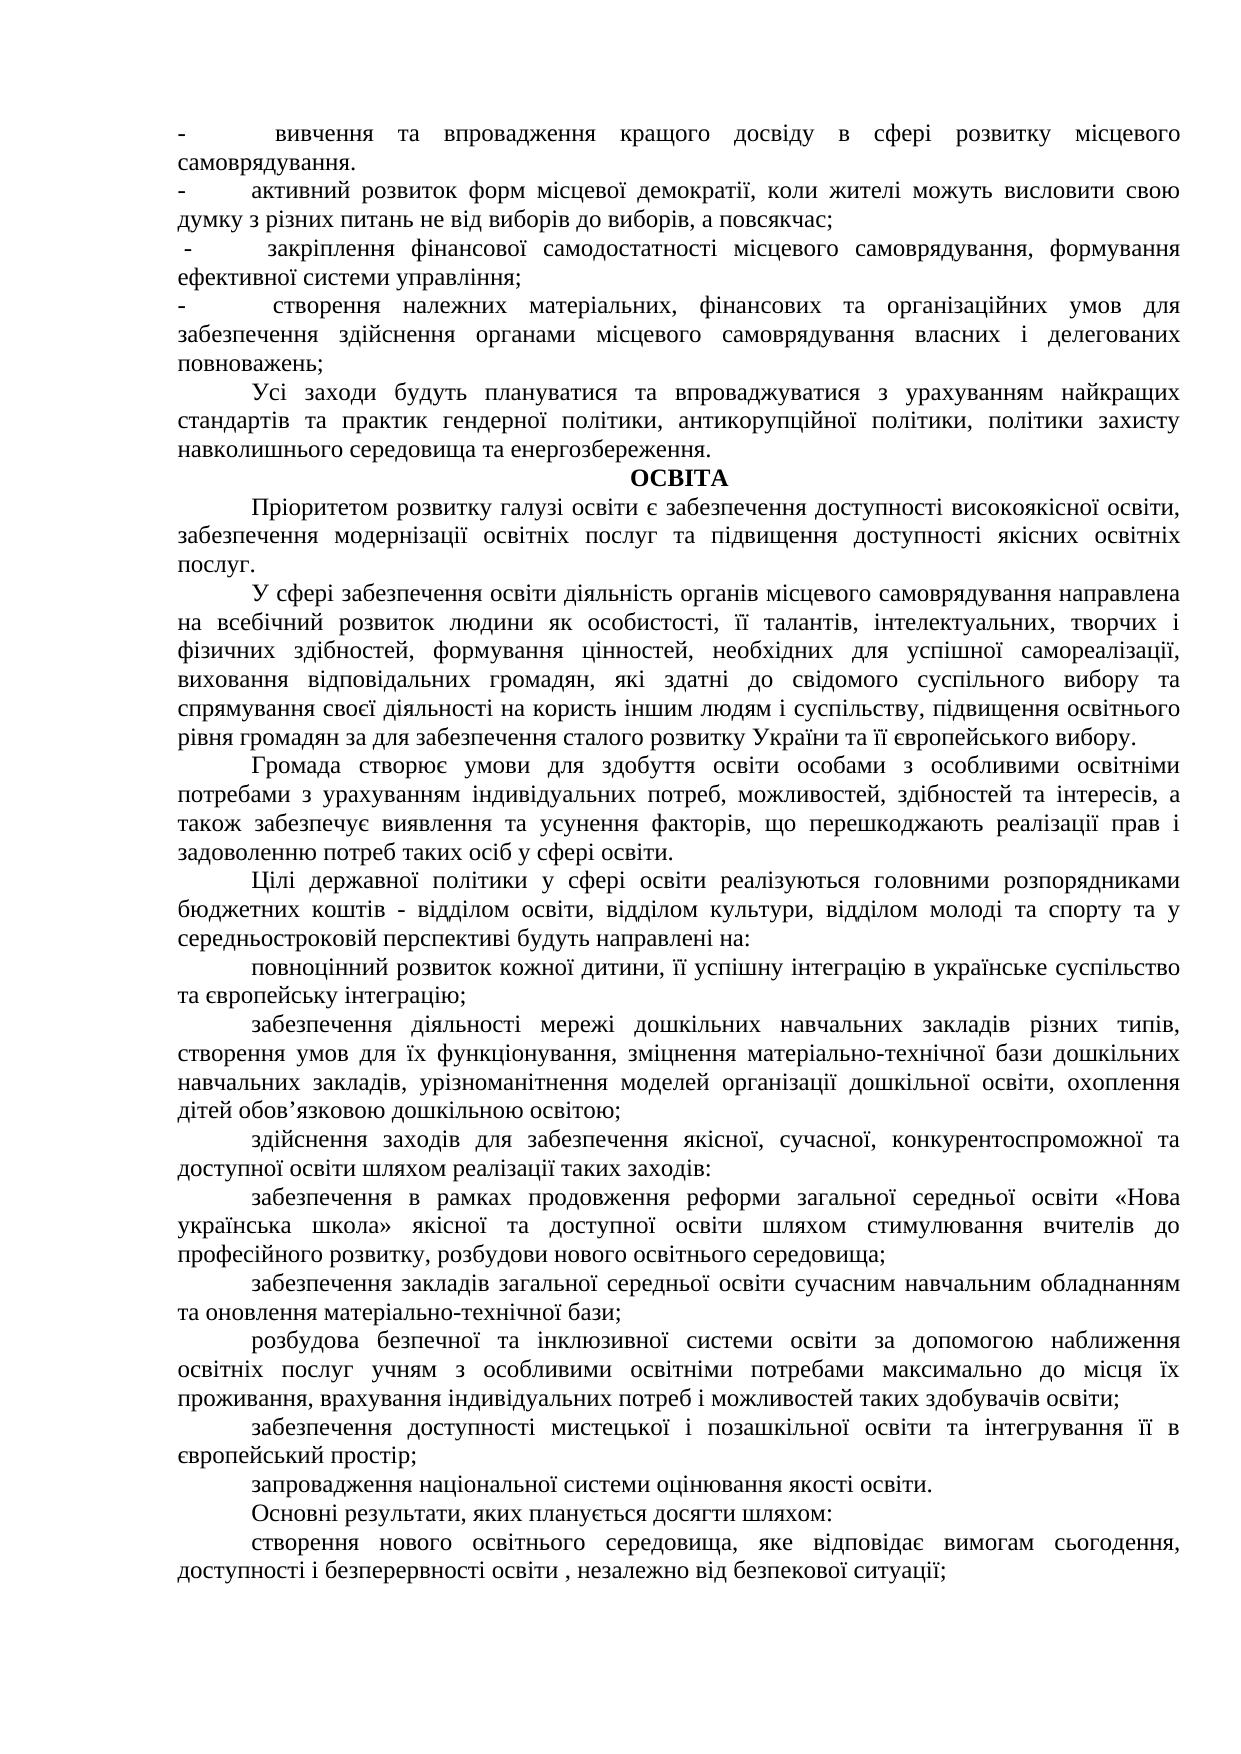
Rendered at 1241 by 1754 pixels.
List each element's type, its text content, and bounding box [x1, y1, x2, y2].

text Основні результати, яких планується досягти шляхом: [177, 1498, 1181, 1527]
text розбудова безпечної та інклюзивної системи освіти за допомогою наближення освітніх послуг учням з особливими освітніми потребами максимально до місця їх проживання, врахування індивідуальних потреб і можливостей таких здобувачів освіти; [177, 1326, 1181, 1412]
text Усі заходи будуть плануватися та впроваджуватися з урахуванням найкращих стандартів та практик гендерної політики, антикорупційної політики, політики захисту навколишнього середовища та енергозбереження. [177, 377, 1181, 463]
text - вивчення та впровадження кращого досвіду в сфері розвитку місцевого самоврядування. [177, 118, 1181, 176]
text Пріоритетом розвитку галузі освіти є забезпечення доступності високоякісної освіти, забезпечення модернізації освітніх послуг та підвищення доступності якісних освітніх послуг. [177, 492, 1181, 578]
text забезпечення доступності мистецької і позашкільної освіти та інтегрування її в європейський простір; [177, 1412, 1181, 1469]
text Громада створює умови для здобуття освіти особами з особливими освітніми потребами з урахуванням індивідуальних потреб, можливостей, здібностей та інтересів, а також забезпечує виявлення та усунення факторів, що перешкоджають реалізації прав і задоволенню потреб таких осіб у сфері освіти. [177, 751, 1181, 866]
text створення нового освітнього середовища, яке відповідає вимогам сьогодення, доступності і безперервності освіти , незалежно від безпекової ситуації; [177, 1527, 1181, 1584]
text забезпечення закладів загальної середньої освіти сучасним навчальним обладнанням та оновлення матеріально-технічної бази; [177, 1268, 1181, 1326]
text Цілі державної політики у сфері освіти реалізуються головними розпорядниками бюджетних коштів - відділом освіти, відділом культури, відділом молоді та спорту та у середньостроковій перспективі будуть направлені на: [177, 866, 1181, 952]
text - створення належних матеріальних, фінансових та організаційних умов для забезпечення здійснення органами місцевого самоврядування власних і делегованих повноважень; [177, 291, 1181, 377]
text запровадження національної системи оцінювання якості освіти. [177, 1469, 1181, 1498]
text повноцінний розвиток кожної дитини, її успішну інтеграцію в українське суспільство та європейську інтеграцію; [177, 952, 1181, 1009]
text забезпечення діяльності мережі дошкільних навчальних закладів різних типів, створення умов для їх функціонування, зміцнення матеріально-технічної бази дошкільних навчальних закладів, урізноманітнення моделей організації дошкільної освіти, охоплення дітей обов’язковою дошкільною освітою; [177, 1009, 1181, 1124]
text У сфері забезпечення освіти діяльність органів місцевого самоврядування направлена на всебічний розвиток людини як особистості, її талантів, інтелектуальних, творчих і фізичних здібностей, формування цінностей, необхідних для успішної самореалізації, виховання відповідальних громадян, які здатні до свідомого суспільного вибору та спрямування своєї діяльності на користь іншим людям і суспільству, підвищення освітнього рівня громадян за для забезпечення сталого розвитку України та її європейського вибору. [177, 578, 1181, 751]
text ОСВІТА [177, 463, 1181, 492]
text здійснення заходів для забезпечення якісної, сучасної, конкурентоспроможної та доступної освіти шляхом реалізації таких заходів: [177, 1124, 1181, 1182]
text - активний розвиток форм місцевої демократії, коли жителі можуть висловити свою думку з різних питань не від виборів до виборів, а повсякчас; [177, 176, 1181, 233]
text - закріплення фінансової самодостатності місцевого самоврядування, формування ефективної системи управління; [177, 233, 1181, 291]
text забезпечення в рамках продовження реформи загальної середньої освіти «Нова українська школа» якісної та доступної освіти шляхом стимулювання вчителів до професійного розвитку, розбудови нового освітнього середовища; [177, 1182, 1181, 1268]
